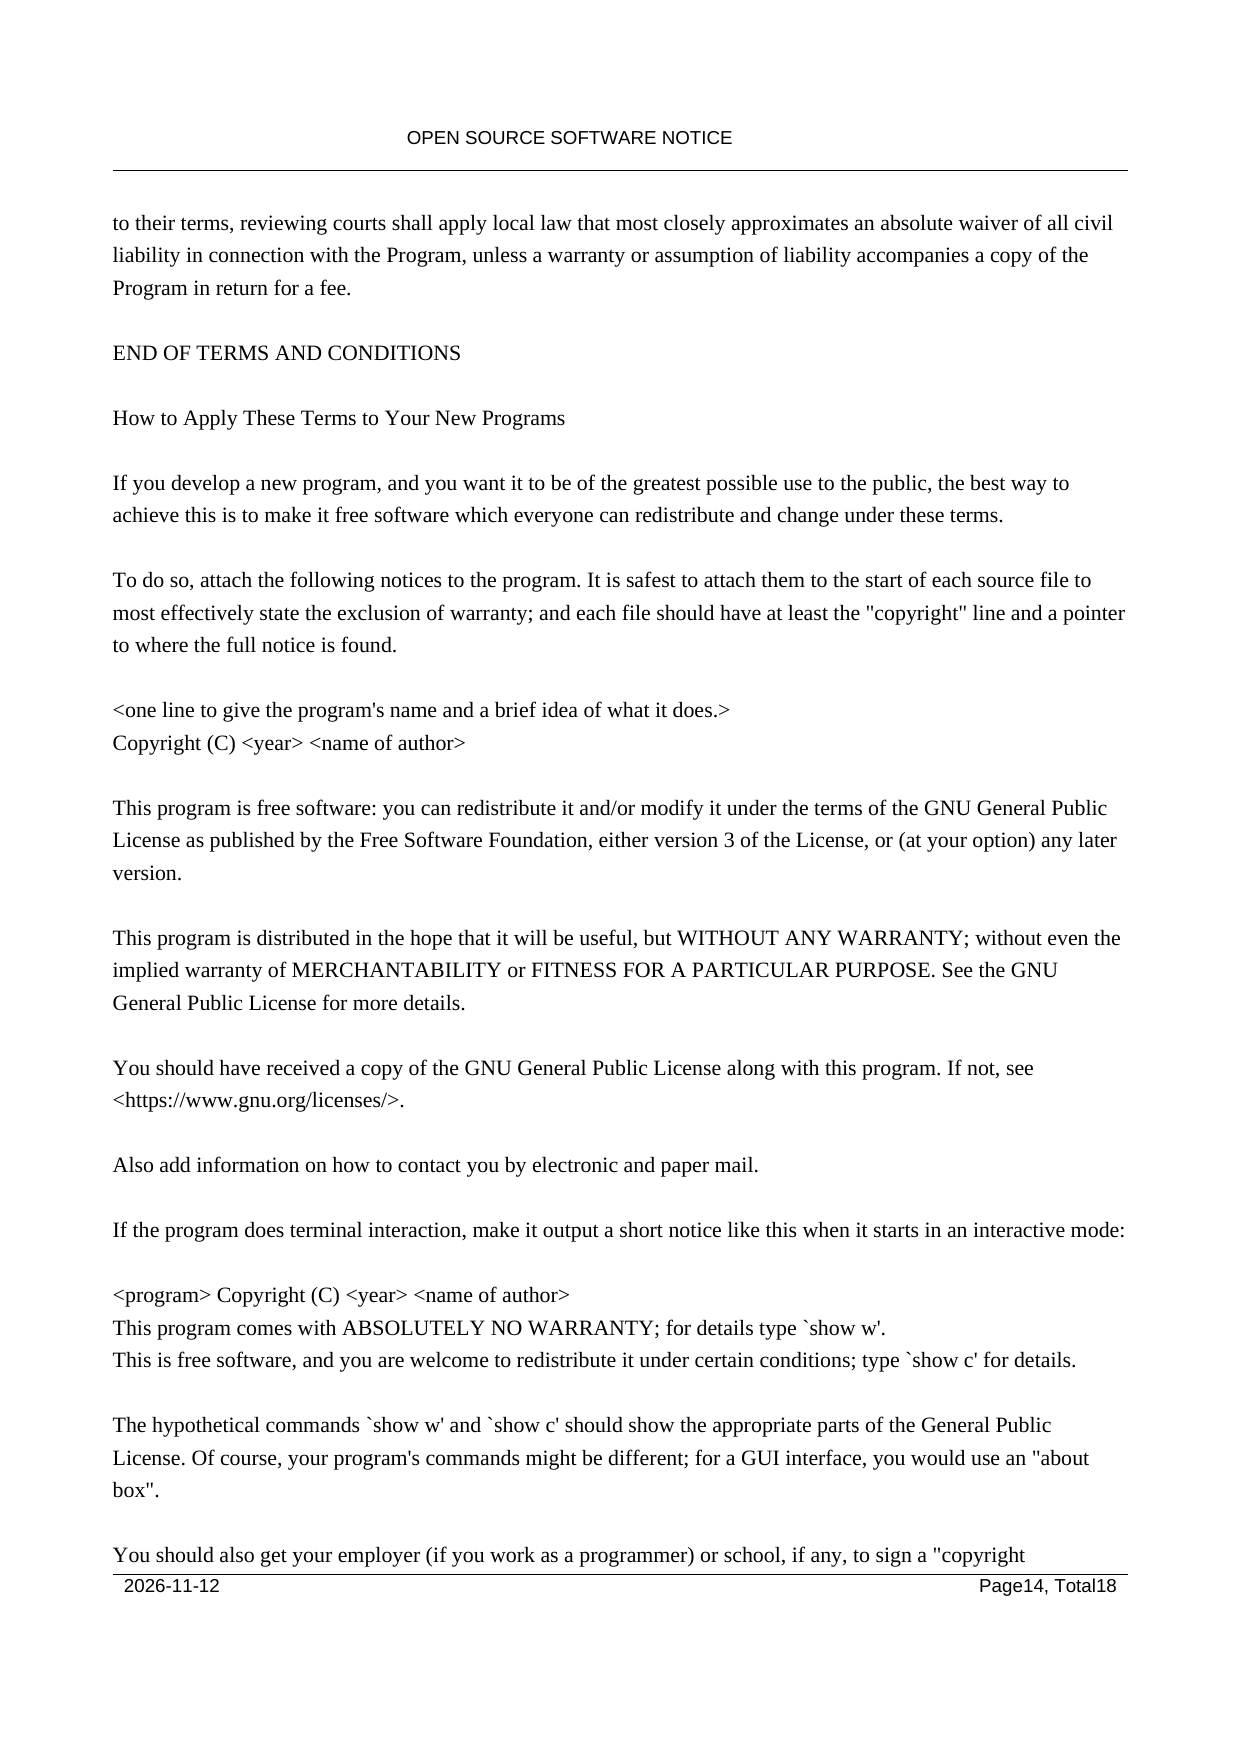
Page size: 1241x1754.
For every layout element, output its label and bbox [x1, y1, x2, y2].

text [112, 206, 1128, 1571]
